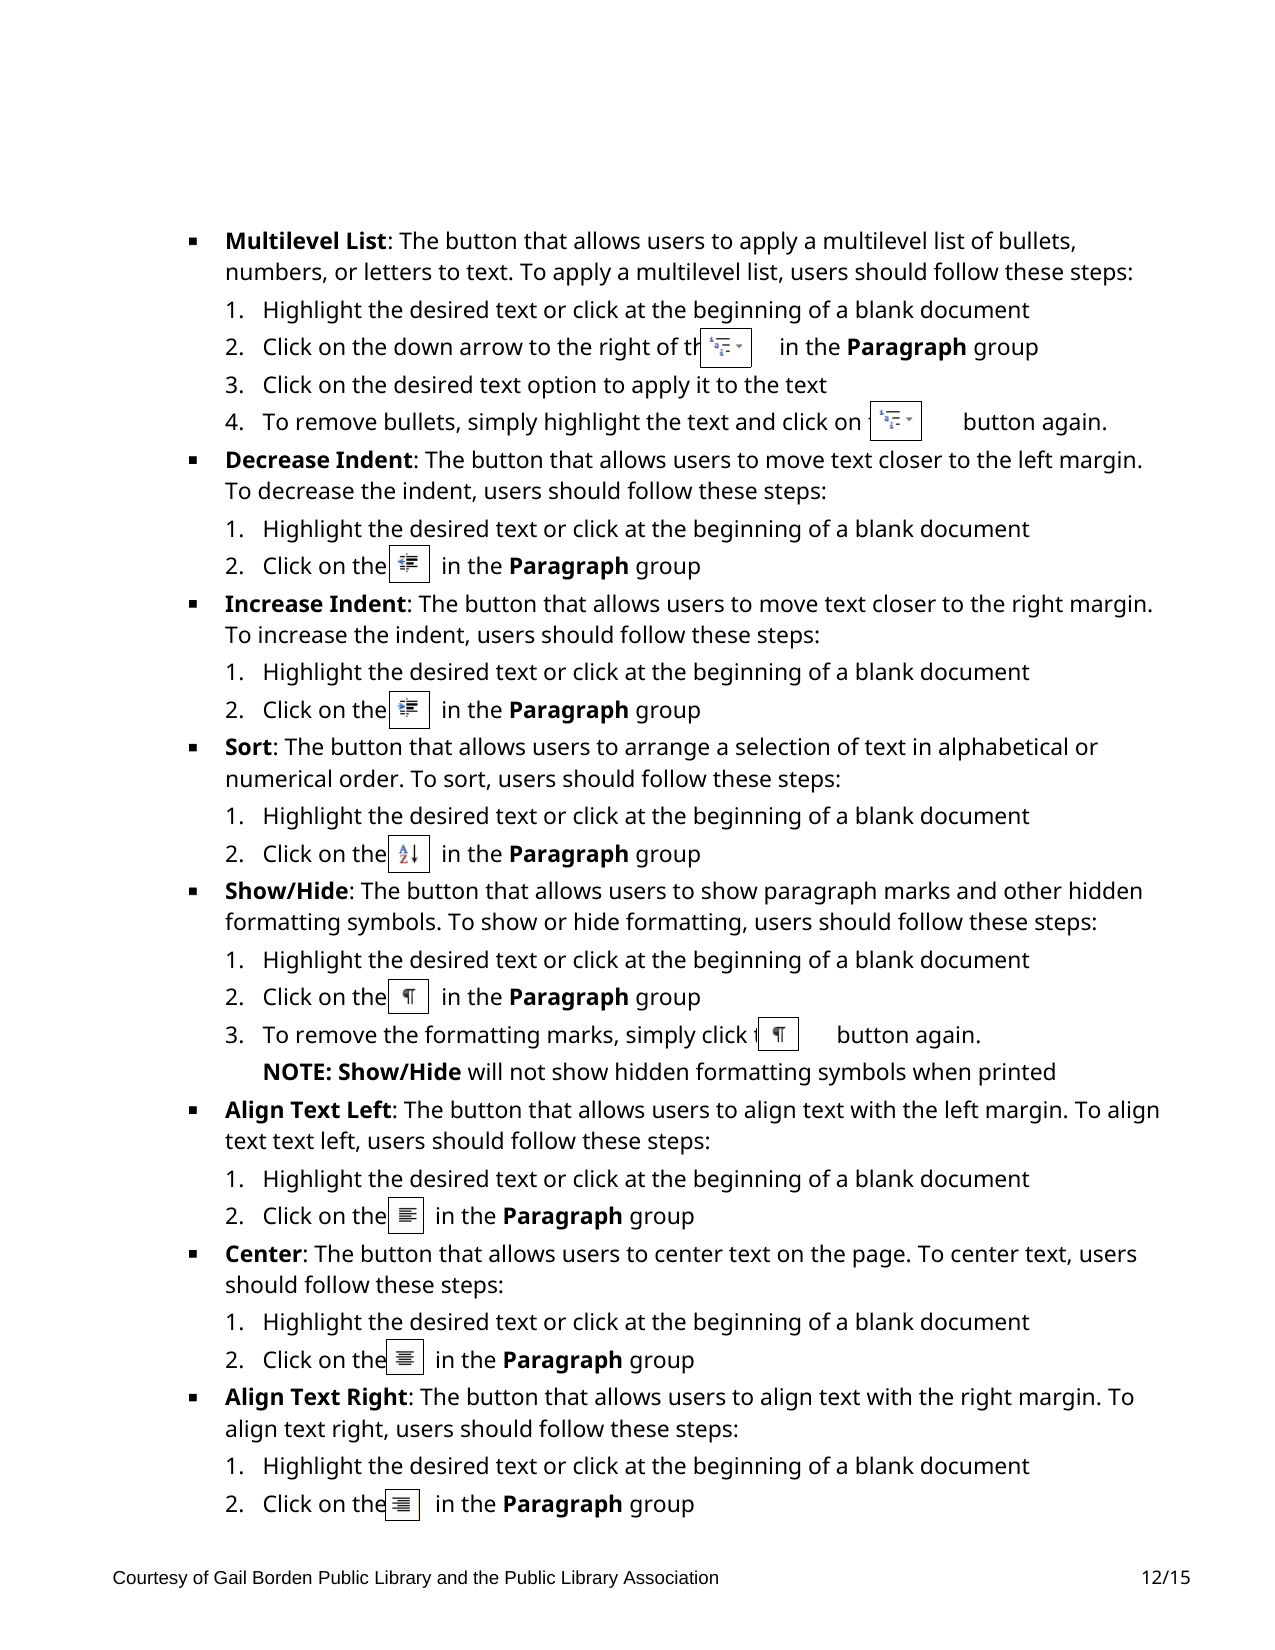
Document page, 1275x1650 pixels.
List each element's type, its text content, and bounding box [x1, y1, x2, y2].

list Click on the in the Paragraph group [225, 837, 387, 869]
picture [386, 1490, 419, 1520]
picture [390, 692, 429, 728]
list Multilevel List: The button that allows users to apply a multilevel list of bullets, numbers, or letters to text. To apply a multilevel list, users should follow these steps: [187, 225, 1162, 287]
picture [389, 836, 429, 872]
list Highlight the desired text or click at the beginning of a blank document [225, 512, 1162, 544]
list Click on the in the Paragraph group [225, 550, 389, 581]
list Decrease Indent: The button that allows users to move text closer to the left margin. To decrease the indent, users should follow these steps: [187, 444, 1162, 506]
list Click on the in the Paragraph group [424, 1200, 1162, 1231]
list Highlight the desired text or click at the beginning of a blank document [225, 1450, 1162, 1481]
picture [389, 980, 428, 1013]
list Click on the down arrow to the right of the in the Paragraph group [225, 331, 700, 362]
list Click on the in the Paragraph group [225, 1487, 1162, 1519]
list To remove bullets, simply highlight the text and click on the button again. [225, 406, 870, 437]
picture [389, 1198, 423, 1233]
list Click on the in the Paragraph group [225, 694, 389, 725]
list Align Text Right: The button that allows users to align text with the right margin. To align text right, users should follow these steps: [187, 1381, 1162, 1444]
list Click on the desired text option to apply it to the text [225, 369, 1162, 400]
list Center: The button that allows users to center text on the page. To center text, users should follow these steps: [187, 1237, 1162, 1300]
picture [701, 329, 751, 367]
list Highlight the desired text or click at the beginning of a blank document [225, 1306, 1162, 1337]
list Click on the in the Paragraph group [430, 694, 1162, 725]
list Click on the down arrow to the right of the in the Paragraph group [752, 331, 1162, 362]
list Sort: The button that allows users to arrange a selection of text in alphabetical or numerical order. To sort, users should follow these steps: [187, 731, 1162, 794]
list To remove bullets, simply highlight the text and click on the button again. [922, 406, 1162, 437]
list Click on the in the Paragraph group [430, 837, 1162, 869]
list Click on the in the Paragraph group [225, 1344, 386, 1375]
list Click on the in the Paragraph group [429, 981, 1162, 1012]
list To remove the formatting marks, simply click the button again. [225, 1019, 757, 1050]
picture [871, 402, 921, 440]
list Highlight the desired text or click at the beginning of a blank document [225, 944, 1162, 975]
list Highlight the desired text or click at the beginning of a blank document [225, 656, 1162, 687]
list Click on the in the Paragraph group [225, 981, 387, 1012]
list Highlight the desired text or click at the beginning of a blank document [225, 800, 1162, 831]
list Highlight the desired text or click at the beginning of a blank document [225, 1162, 1162, 1194]
text NOTE: Show/Hide will not show hidden formatting symbols when printed [262, 1056, 1162, 1087]
list Click on the in the Paragraph group [225, 1200, 387, 1231]
list Increase Indent: The button that allows users to move text closer to the right margin. To increase the indent, users should follow these steps: [187, 587, 1162, 650]
list Highlight the desired text or click at the beginning of a blank document [225, 294, 1162, 325]
list To remove the formatting marks, simply click the button again. [799, 1019, 1162, 1050]
list Click on the in the Paragraph group [424, 1344, 1162, 1375]
picture [387, 1340, 423, 1374]
list Align Text Left: The button that allows users to align text with the left margin. To align text text left, users should follow these steps: [187, 1094, 1162, 1156]
list Click on the in the Paragraph group [430, 550, 1162, 581]
list Show/Hide: The button that allows users to show paragraph marks and other hidden formatting symbols. To show or hide formatting, users should follow these steps: [187, 875, 1162, 937]
picture [759, 1018, 798, 1050]
picture [390, 546, 429, 582]
